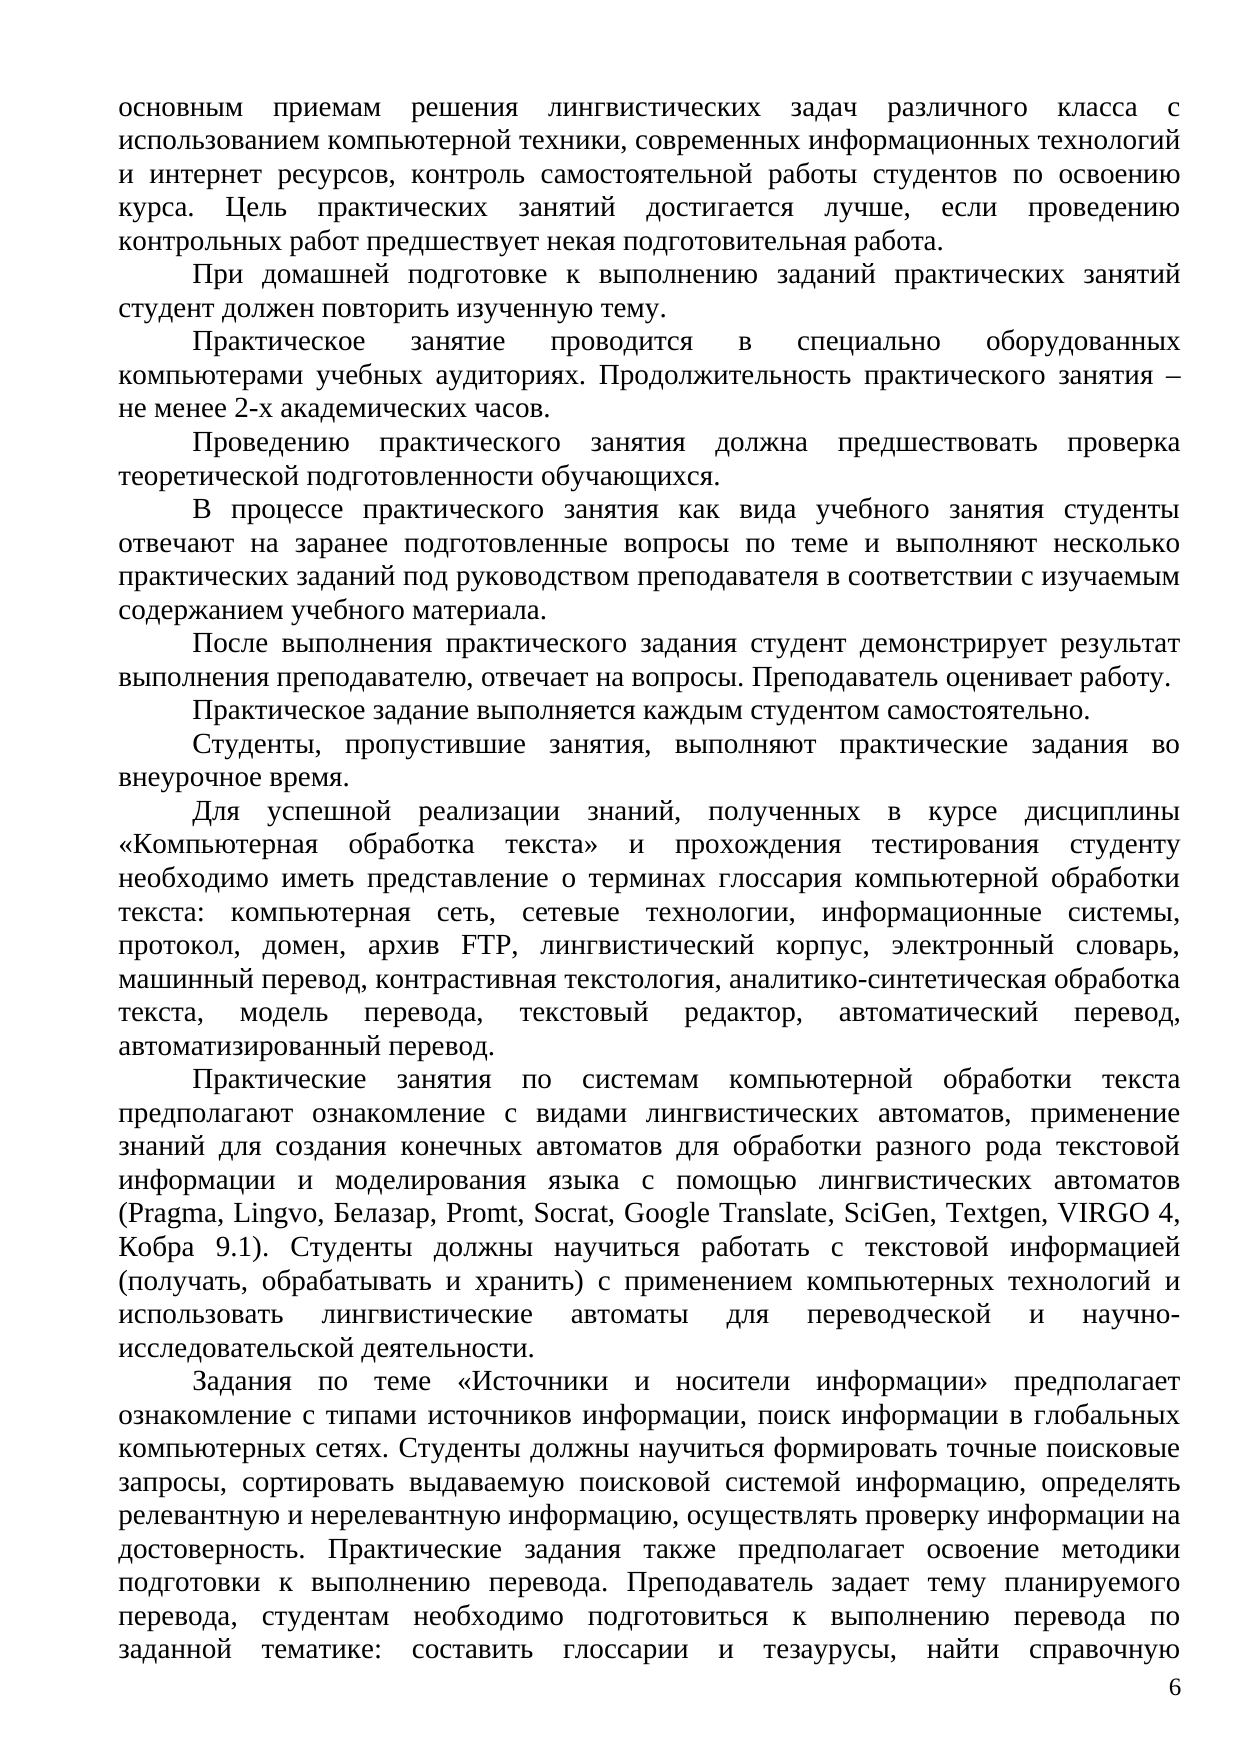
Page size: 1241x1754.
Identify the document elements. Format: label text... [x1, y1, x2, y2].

text После выполнения практического задания студент демонстрирует результат выполнения преподавателю, отвечает на вопросы. Преподаватель оценивает работу. [118, 625, 1181, 692]
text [118, 89, 1181, 256]
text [118, 1363, 1181, 1665]
text Практические занятия по системам компьютерной обработки текста предполагают ознакомление с видами лингвистических автоматов, применение знаний для создания конечных автоматов для обработки разного рода текстовой информации и моделирования языка с помощью лингвистических автоматов (Pragma, Lingvo, Белазар, Promt, Socrat, Google Translate, SciGen, Textgen, VIRGO 4, Кобра 9.1). Студенты должны научиться работать с текстовой информацией (получать, обрабатывать и хранить) с применением компьютерных технологий и использовать лингвистические автоматы для переводческой и научно-исследовательской деятельности. [118, 1061, 1181, 1363]
text Для успешной реализации знаний, полученных в курсе дисциплины «Компьютерная обработка текста» и прохождения тестирования студенту необходимо иметь представление о терминах глоссария компьютерной обработки текста: компьютерная сеть, сетевые технологии, информационные системы, протокол, домен, архив FTP, лингвистический корпус, электронный словарь, машинный перевод, контрастивная текстология, аналитико-синтетическая обработка текста, модель перевода, текстовый редактор, автоматический перевод, автоматизированный перевод. [118, 793, 1181, 1061]
text Практическое занятие проводится в специально оборудованных компьютерами учебных аудиториях. Продолжительность практического занятия – не менее 2-х академических часов. [118, 323, 1181, 424]
text При домашней подготовке к выполнению заданий практических занятий студент должен повторить изученную тему. [118, 256, 1181, 323]
text В процессе практического занятия как вида учебного занятия студенты отвечают на заранее подготовленные вопросы по теме и выполняют несколько практических заданий под руководством преподавателя в соответствии с изучаемым содержанием учебного материала. [118, 491, 1181, 625]
text Проведению практического занятия должна предшествовать проверка теоретической подготовленности обучающихся. [118, 424, 1181, 491]
text Студенты, пропустившие занятия, выполняют практические задания во внеурочное время. [118, 726, 1181, 793]
text Практическое задание выполняется каждым студентом самостоятельно. [118, 692, 1181, 726]
